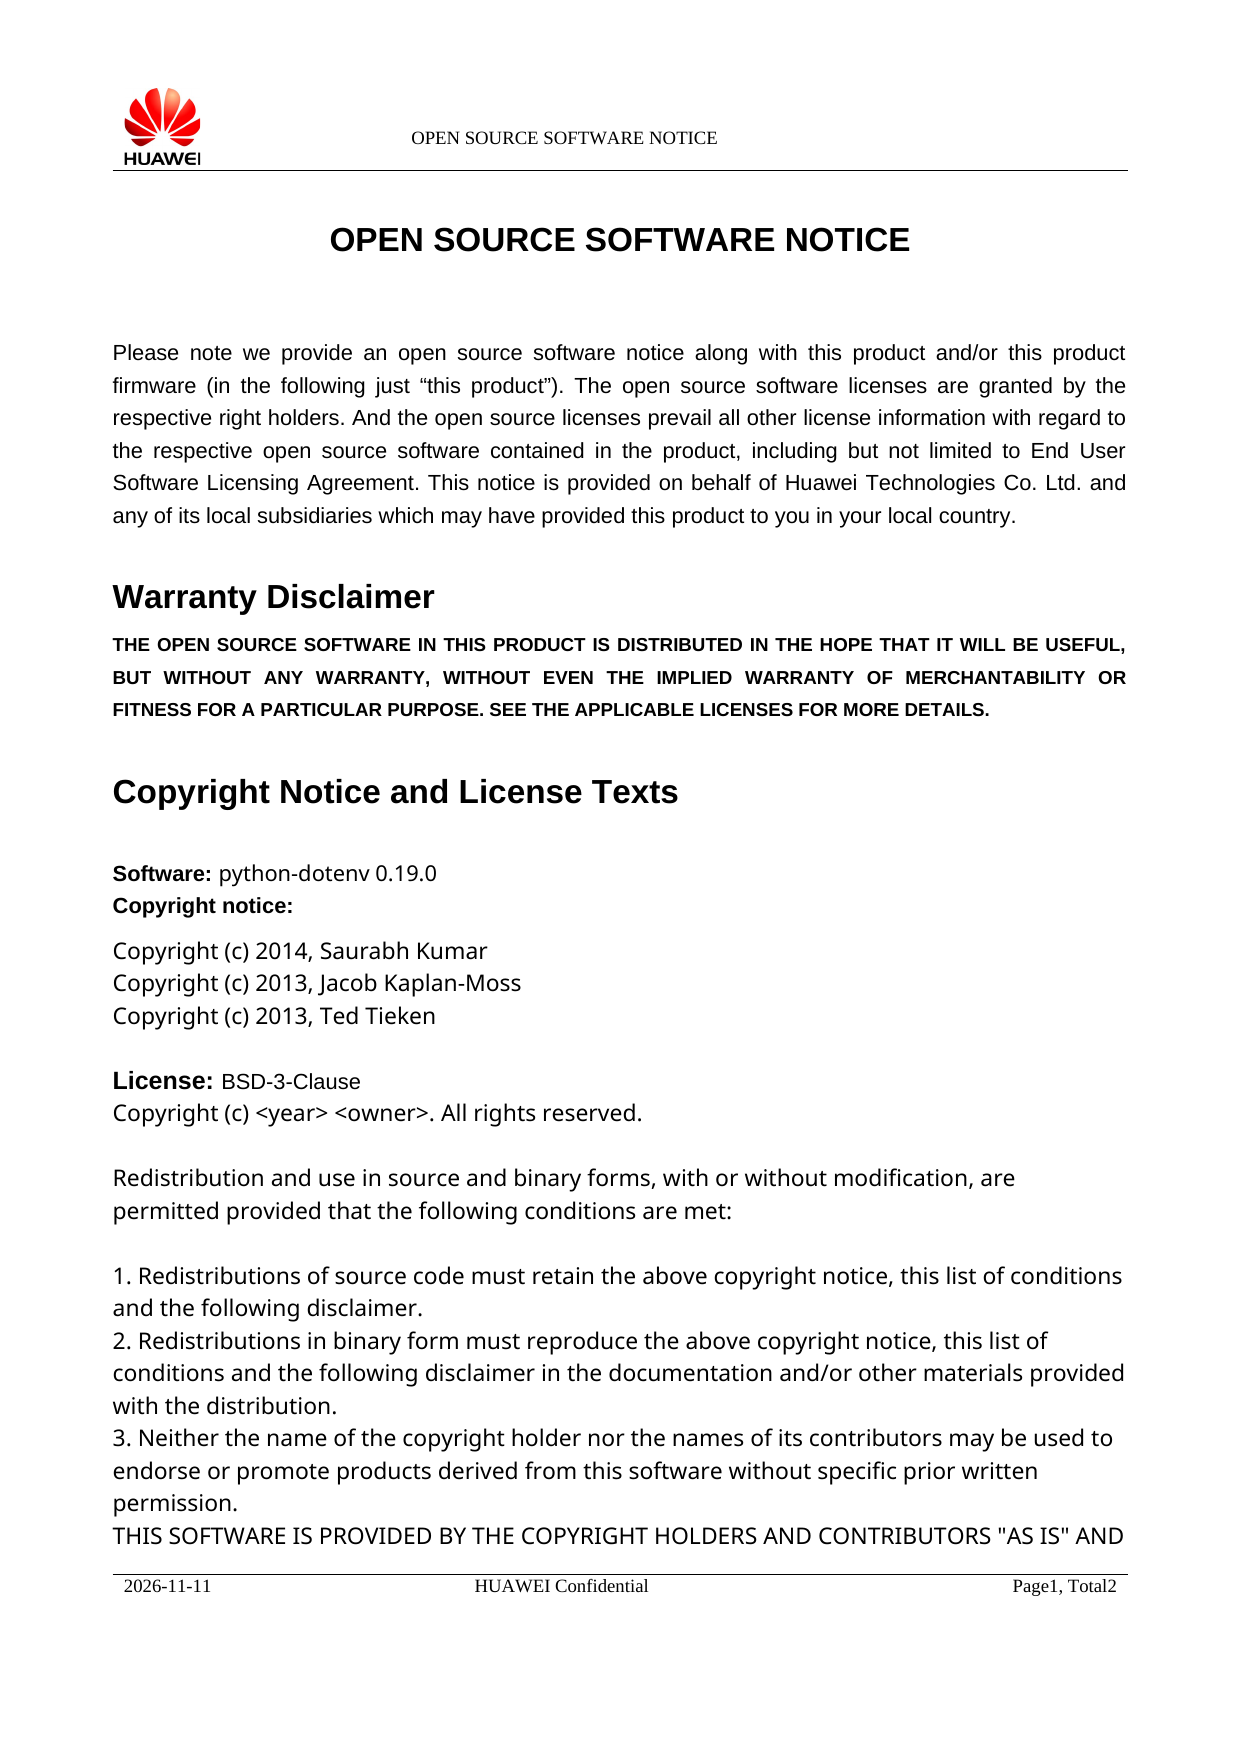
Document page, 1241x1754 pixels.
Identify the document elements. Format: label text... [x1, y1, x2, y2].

text 3. Neither the name of the copyright holder nor the names of its contributors may be used to endorse or promote products derived from this software without specific prior written permission. [112, 1421, 1128, 1519]
title Software: python-dotenv 0.19.0 [112, 856, 1128, 889]
text Warranty Disclaimer [112, 564, 1128, 629]
text Copyright (c) <year> <owner>. All rights reserved. [112, 1096, 1128, 1129]
text Copyright Notice and License Texts [112, 759, 1128, 824]
text OPEN SOURCE SOFTWARE NOTICE [112, 206, 1128, 271]
picture [124, 88, 201, 165]
text The open source software in this product is distributed in the hope that it will be useful, but WITHOUT ANY WARRANTY, without even the implied warranty of MERCHANTABILITY or FITNESS FOR A PARTICULAR PURPOSE. See the applicable licenses for more details. [112, 629, 1128, 726]
text License: BSD-3-Clause [112, 1064, 1128, 1096]
text 1. Redistributions of source code must retain the above copyright notice, this list of conditions and the following disclaimer. [112, 1259, 1128, 1324]
text 2. Redistributions in binary form must reproduce the above copyright notice, this list of conditions and the following disclaimer in the documentation and/or other materials provided with the distribution. [112, 1324, 1128, 1421]
text Redistribution and use in source and binary forms, with or without modification, are permitted provided that the following conditions are met: [112, 1161, 1128, 1226]
text Copyright notice: [112, 889, 1128, 921]
text Copyright (c) 2014, Saurabh Kumar Copyright (c) 2013, Jacob Kaplan-Moss Copyright (c) 2013, Ted Tieken [112, 934, 1128, 1064]
text Please note we provide an open source software notice along with this product and/or this product firmware (in the following just “this product”). The open source software licenses are granted by the respective right holders. And the open source licenses prevail all other license information with regard to the respective open source software contained in the product, including but not limited to End User Software Licensing Agreement. This notice is provided on behalf of Huawei Technologies Co. Ltd. and any of its local subsidiaries which may have provided this product to you in your local country. [112, 336, 1128, 531]
